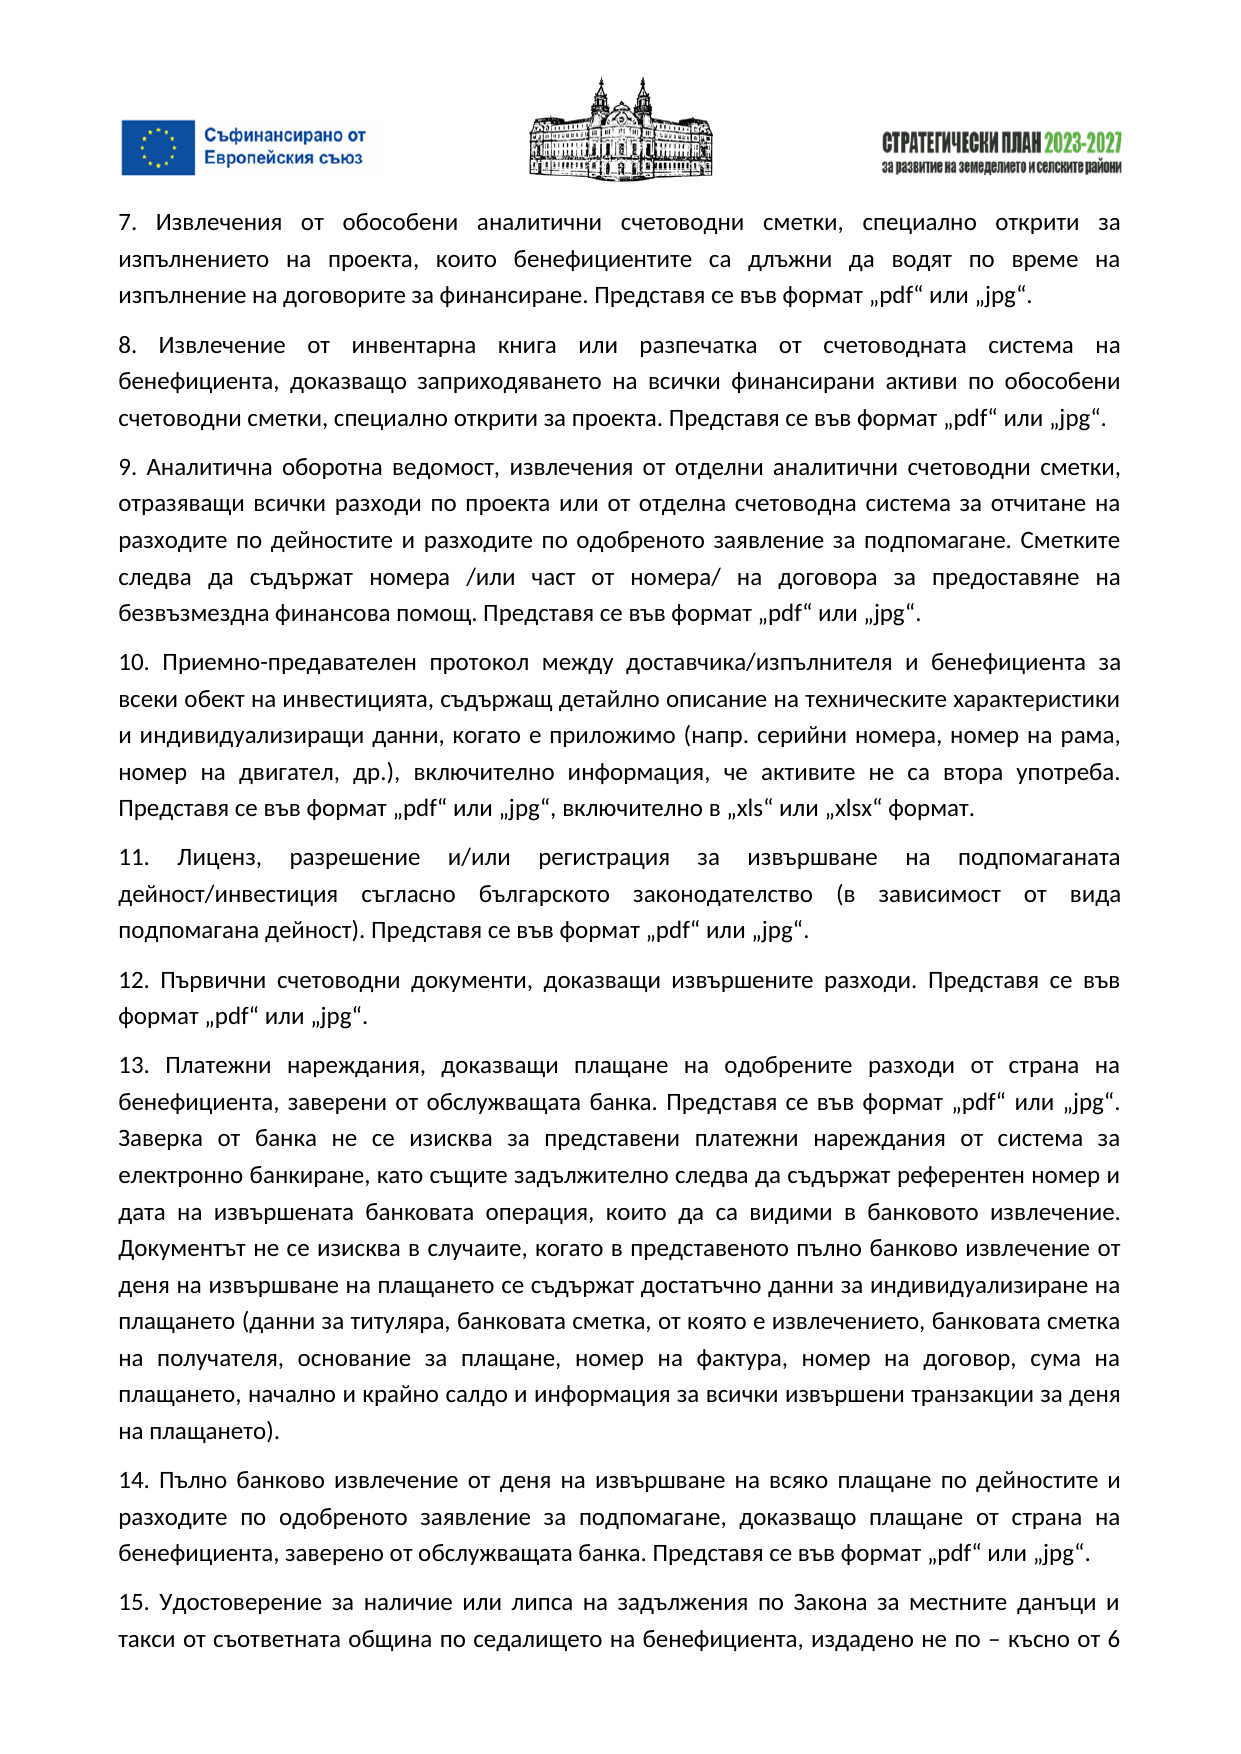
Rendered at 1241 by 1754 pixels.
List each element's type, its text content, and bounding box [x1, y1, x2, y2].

list 10. Приемно-предавателен протокол между доставчика/изпълнителя и бенефициента за всеки обект на инвестицията, съдържащ детайлно описание на техническите характеристики и индивидуализиращи данни, когато е приложимо (напр. серийни номера, номер на рама, номер на двигател, др.), включително информация, че активите не са втора употреба. Представя се във формат „pdf“ или „jpg“, включително в „xls“ или „xlsx“ формат. [118, 646, 1122, 823]
list 13. Платежни нареждания, доказващи плащане на одобрените разходи от страна на бенефициента, заверени от обслужващата банка. Представя се във формат „pdf“ или „jpg“. Заверка от банка не се изисква за представени платежни нареждания от система за електронно банкиране, като същите задължително следва да съдържат референтен номер и дата на извършената банковата операция, които да са видими в банковото извлечение. Документът не се изисква в случаите, когато в представеното пълно банково извлечение от деня на извършване на плащането се съдържат достатъчно данни за индивидуализиране на плащането (данни за титуляра, банковата сметка, от която е извлечението, банковата сметка на получателя, основание за плащане, номер на фактура, номер на договор, сума на плащането, начално и крайно салдо и информация за всички извършени транзакции за деня на плащането). [118, 1049, 1122, 1446]
list 11. Лиценз, разрешение и/или регистрация за извършване на подпомаганата дейност/инвестиция съгласно българското законодателство (в зависимост от вида подпомагана дейност). Представя се във формат „pdf“ или „jpg“. [118, 842, 1122, 945]
list 8. Извлечение от инвентарна книга или разпечатка от счетоводната система на бенефициента, доказващо заприходяването на всички финансирани активи по обособени счетоводни сметки, специално открити за проекта. Представя се във формат „pdf“ или „jpg“. [118, 329, 1122, 432]
list 12. Първични счетоводни документи, доказващи извършените разходи. Представя се във формат „pdf“ или „jpg“. [118, 964, 1122, 1031]
list 7. Извлечения от обособени аналитични счетоводни сметки, специално открити за изпълнението на проекта, които бенефициентите са длъжни да водят по време на изпълнение на договорите за финансиране. Представя се във формат „pdf“ или „jpg“. [118, 207, 1122, 310]
list 9. Аналитична оборотна ведомост, извлечения от отделни аналитични счетоводни сметки, отразяващи всички разходи по проекта или от отделна счетоводна система за отчитане на разходите по дейностите и разходите по одобреното заявление за подпомагане. Сметките следва да съдържат номера /или част от номера/ на договора за предоставяне на безвъзмездна финансова помощ. Представя се във формат „pdf“ или „jpg“. [118, 451, 1122, 628]
picture [118, 73, 1122, 188]
list 14. Пълно банково извлечение от деня на извършване на всяко плащане по дейностите и разходите по одобреното заявление за подпомагане, доказващо плащане от страна на бенефициента, заверено от обслужващата банка. Представя се във формат „pdf“ или „jpg“. [118, 1464, 1122, 1568]
